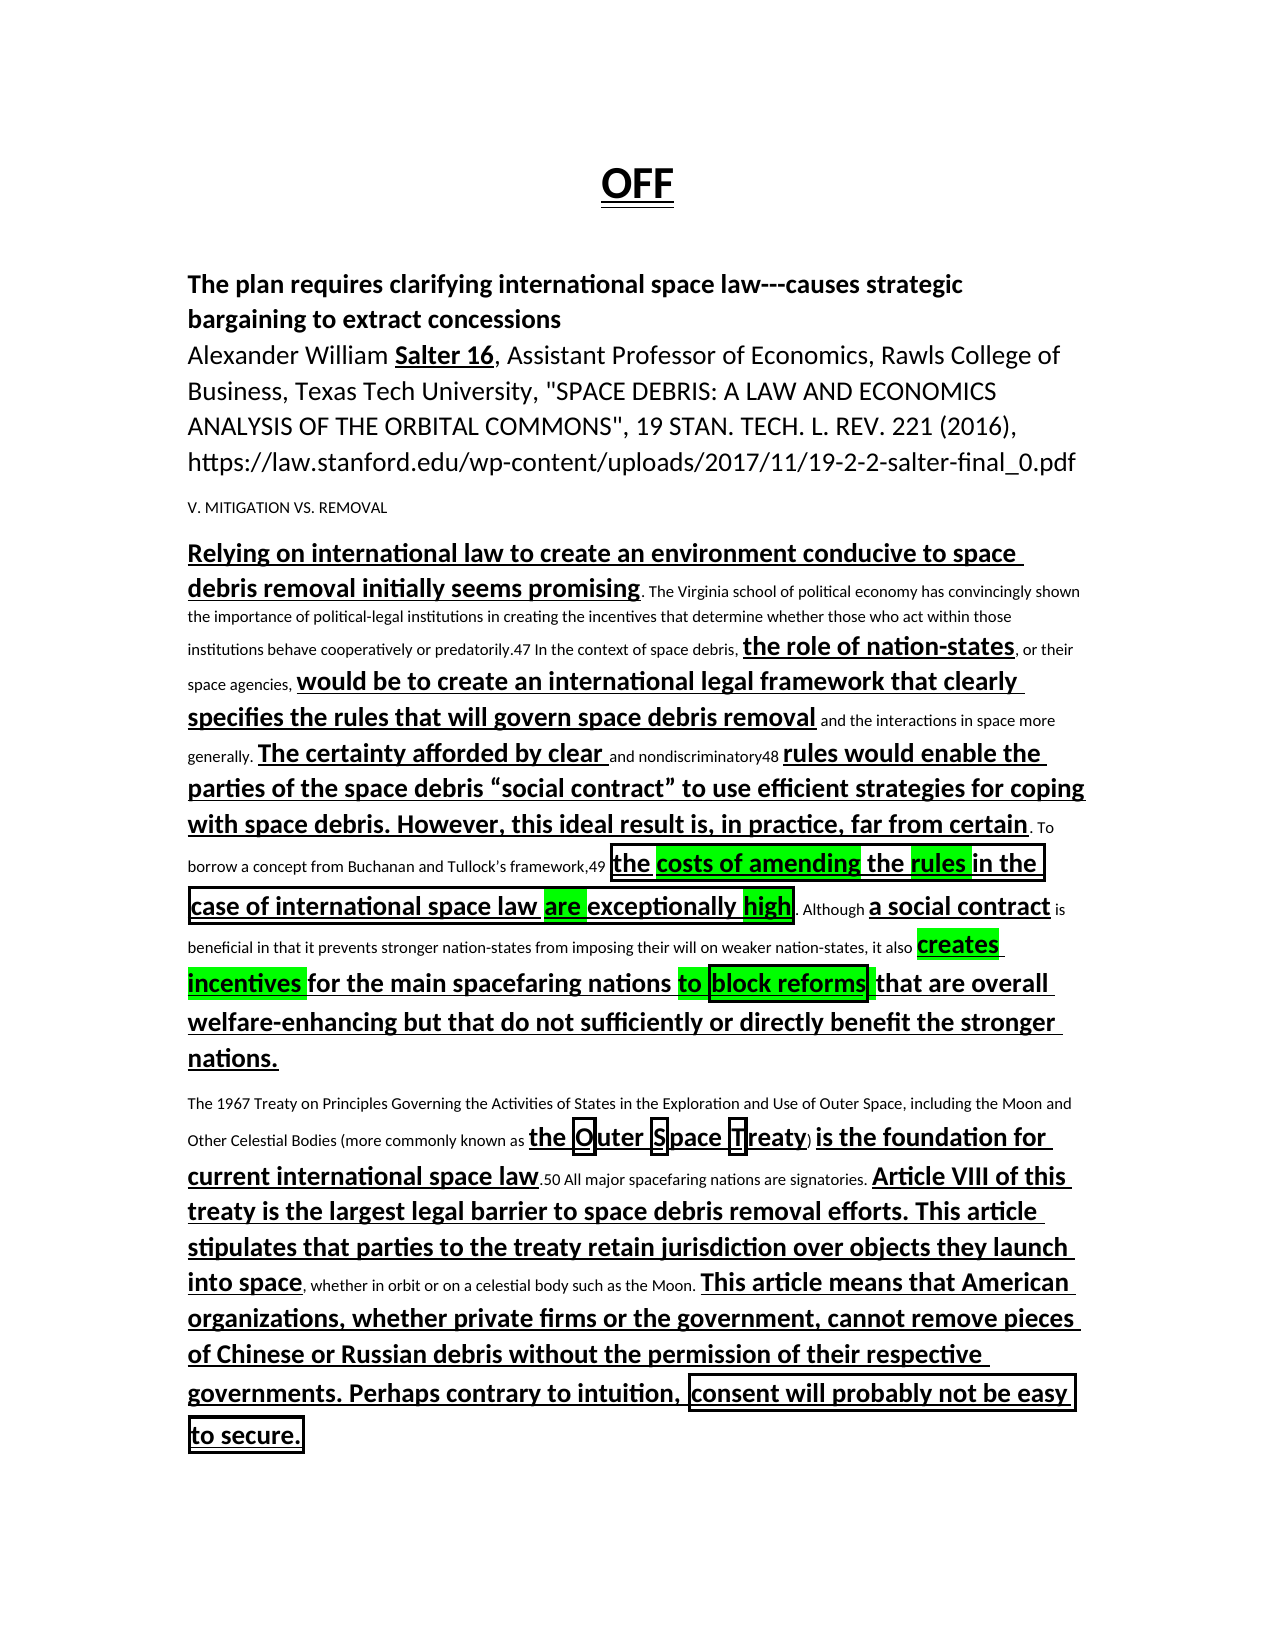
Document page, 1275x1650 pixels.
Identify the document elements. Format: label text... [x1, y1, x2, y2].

text The 1967 Treaty on Principles Governing the Activities of States in the Exploration and Use of Outer Space, including the Moon and Other Celestial Bodies (more commonly known as the Outer Space Treaty) is the foundation for current international space law.50 All major spacefaring nations are signatories. Article VIII of this treaty is the largest legal barrier to space debris removal efforts. This article stipulates that parties to the treaty retain jurisdiction over objects they launch into space, whether in orbit or on a celestial body such as the Moon. This article means that American organizations, whether private firms or the government, cannot remove pieces of Chinese or Russian debris without the permission of their respective governments. Perhaps contrary to intuition, consent will probably not be easy to secure. [187, 1093, 1087, 1454]
text Relying on international law to create an environment conducive to space debris removal initially seems promising. The Virginia school of political economy has convincingly shown the importance of political-legal institutions in creating the incentives that determine whether those who act within those institutions behave cooperatively or predatorily.47 In the context of space debris, the role of nation-states, or their space agencies, would be to create an international legal framework that clearly specifies the rules that will govern space debris removal and the interactions in space more generally. The certainty afforded by clear and nondiscriminatory48 rules would enable the parties of the space debris “social contract” to use efficient strategies for coping with space debris. However, this ideal result is, in practice, far from certain. To borrow a concept from Buchanan and Tullock’s framework,49 the costs of amending the rules in the case of international space law are exceptionally high. Although a social contract is beneficial in that it prevents stronger nation-states from imposing their will on weaker nation-states, it also creates incentives for the main spacefaring nations to block reforms that are overall welfare-enhancing but that do not sufficiently or directly benefit the stronger nations. [187, 536, 1087, 1074]
subtitle OFF [187, 154, 1087, 210]
subtitle The plan requires clarifying international space law---causes strategic bargaining to extract concessions [187, 267, 1087, 335]
text Alexander William Salter 16, Assistant Professor of Economics, Rawls College of Business, Texas Tech University, "SPACE DEBRIS: A LAW AND ECONOMICS ANALYSIS OF THE ORBITAL COMMONS", 19 STAN. TECH. L. REV. 221 (2016), https://law.stanford.edu/wp-content/uploads/2017/11/19-2-2-salter-final_0.pdf [187, 338, 1087, 478]
text V. MITIGATION VS. REMOVAL [187, 497, 1087, 517]
